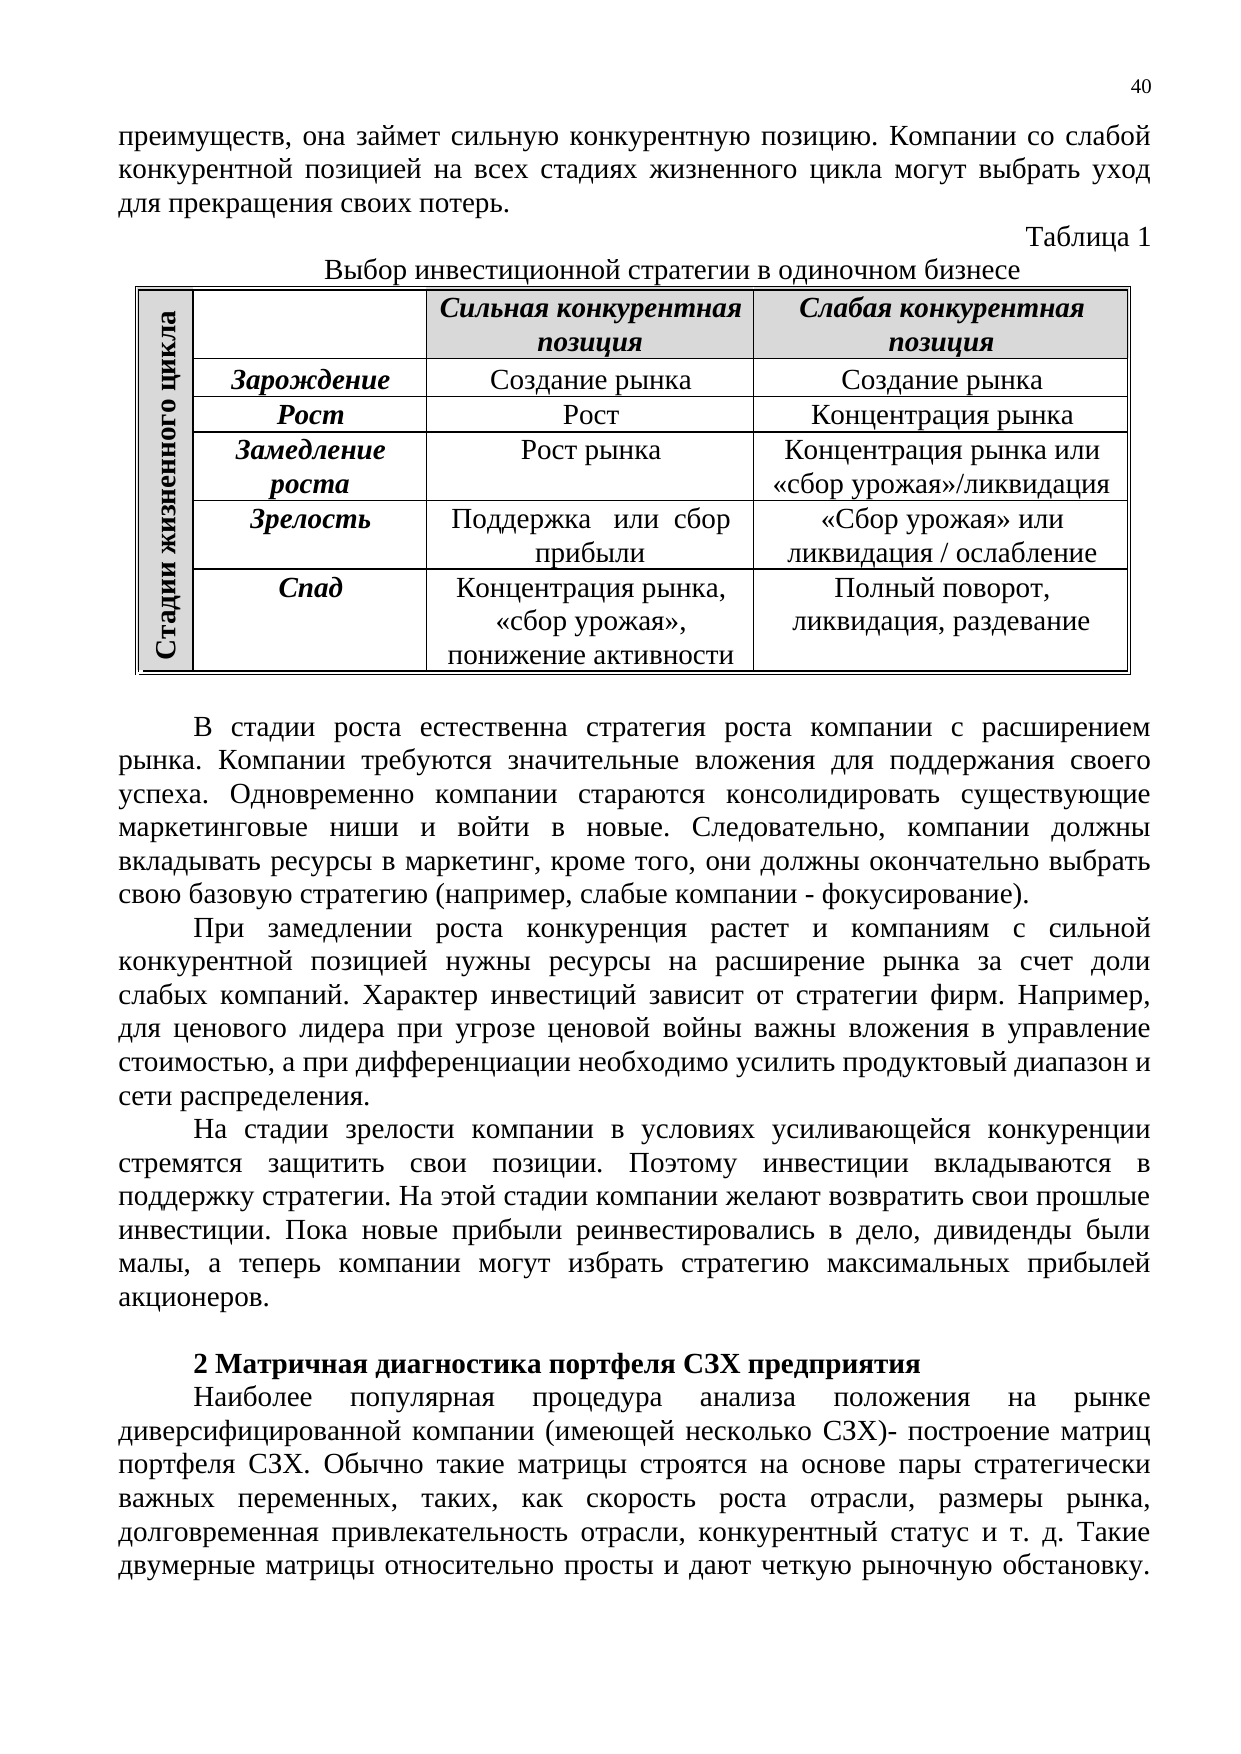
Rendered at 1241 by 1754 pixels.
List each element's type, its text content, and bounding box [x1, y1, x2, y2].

table_cell Полный поворот, ликвидация, раздевание [754, 570, 1127, 670]
text На стадии зрелости компании в условиях усиливающейся конкуренции стремятся защитить свои позиции. Поэтому инвестиции вкладываются в поддержку стратегии. На этой стадии компании желают возвратить свои прошлые инвестиции. Пока новые прибыли реинвестировались в дело, дивиденды были малы, а теперь компании могут избрать стратегию максимальных прибылей акционеров. [118, 1111, 1152, 1312]
table_header Стадии жизненного цикла [139, 291, 192, 670]
table_cell Создание рынка [427, 359, 753, 396]
text В стадии роста естественна стратегия роста компании с расширением рынка. Компании требуются значительные вложения для поддержания своего успеха. Одновременно компании стараются консолидировать существующие маркетинговые ниши и войти в новые. Следовательно, компании должны вкладывать ресурсы в маркетинг, кроме того, они должны окончательно выбрать свою базовую стратегию (например, слабые компании - фокусирование). [118, 709, 1152, 910]
table_header [194, 291, 426, 358]
table_cell Спад [194, 570, 426, 670]
table_cell Концентрация рынка [754, 397, 1127, 431]
table_cell Концентрация рынка, «сбор урожая», понижение активности [427, 570, 753, 670]
table_cell Замедление роста [194, 433, 426, 499]
text Таблица 1 [118, 219, 1152, 252]
table_cell «Сбор урожая» или ликвидация / ослабление [754, 501, 1127, 568]
text Выбор инвестиционной стратегии в одиночном бизнесе [118, 252, 1152, 286]
text 2 Матричная диагностика портфеля СЗХ предприятия [118, 1346, 1152, 1379]
table_header Слабая конкурентная позиция [754, 291, 1127, 358]
table_cell Зарождение [194, 359, 426, 396]
table_cell Рост [427, 397, 753, 431]
text При замедлении роста конкуренция растет и компаниям с сильной конкурентной позицией нужны ресурсы на расширение рынка за счет доли слабых компаний. Характер инвестиций зависит от стратегии фирм. Например, для ценового лидера при угрозе ценовой войны важны вложения в управление стоимостью, а при дифференциации необходимо усилить продуктовый диапазон и сети распределения. [118, 910, 1152, 1111]
table_cell Рост рынка [427, 433, 753, 499]
table_cell Рост [194, 397, 426, 431]
table_cell Концентрация рынка или «сбор урожая»/ликвидация [754, 433, 1127, 499]
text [118, 1379, 1152, 1581]
table_header Сильная конкурентная позиция [427, 291, 753, 358]
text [118, 118, 1152, 219]
table_cell Зрелость [194, 501, 426, 568]
table_cell Создание рынка [754, 359, 1127, 396]
table_cell Поддержка или сбор прибыли [427, 501, 753, 568]
